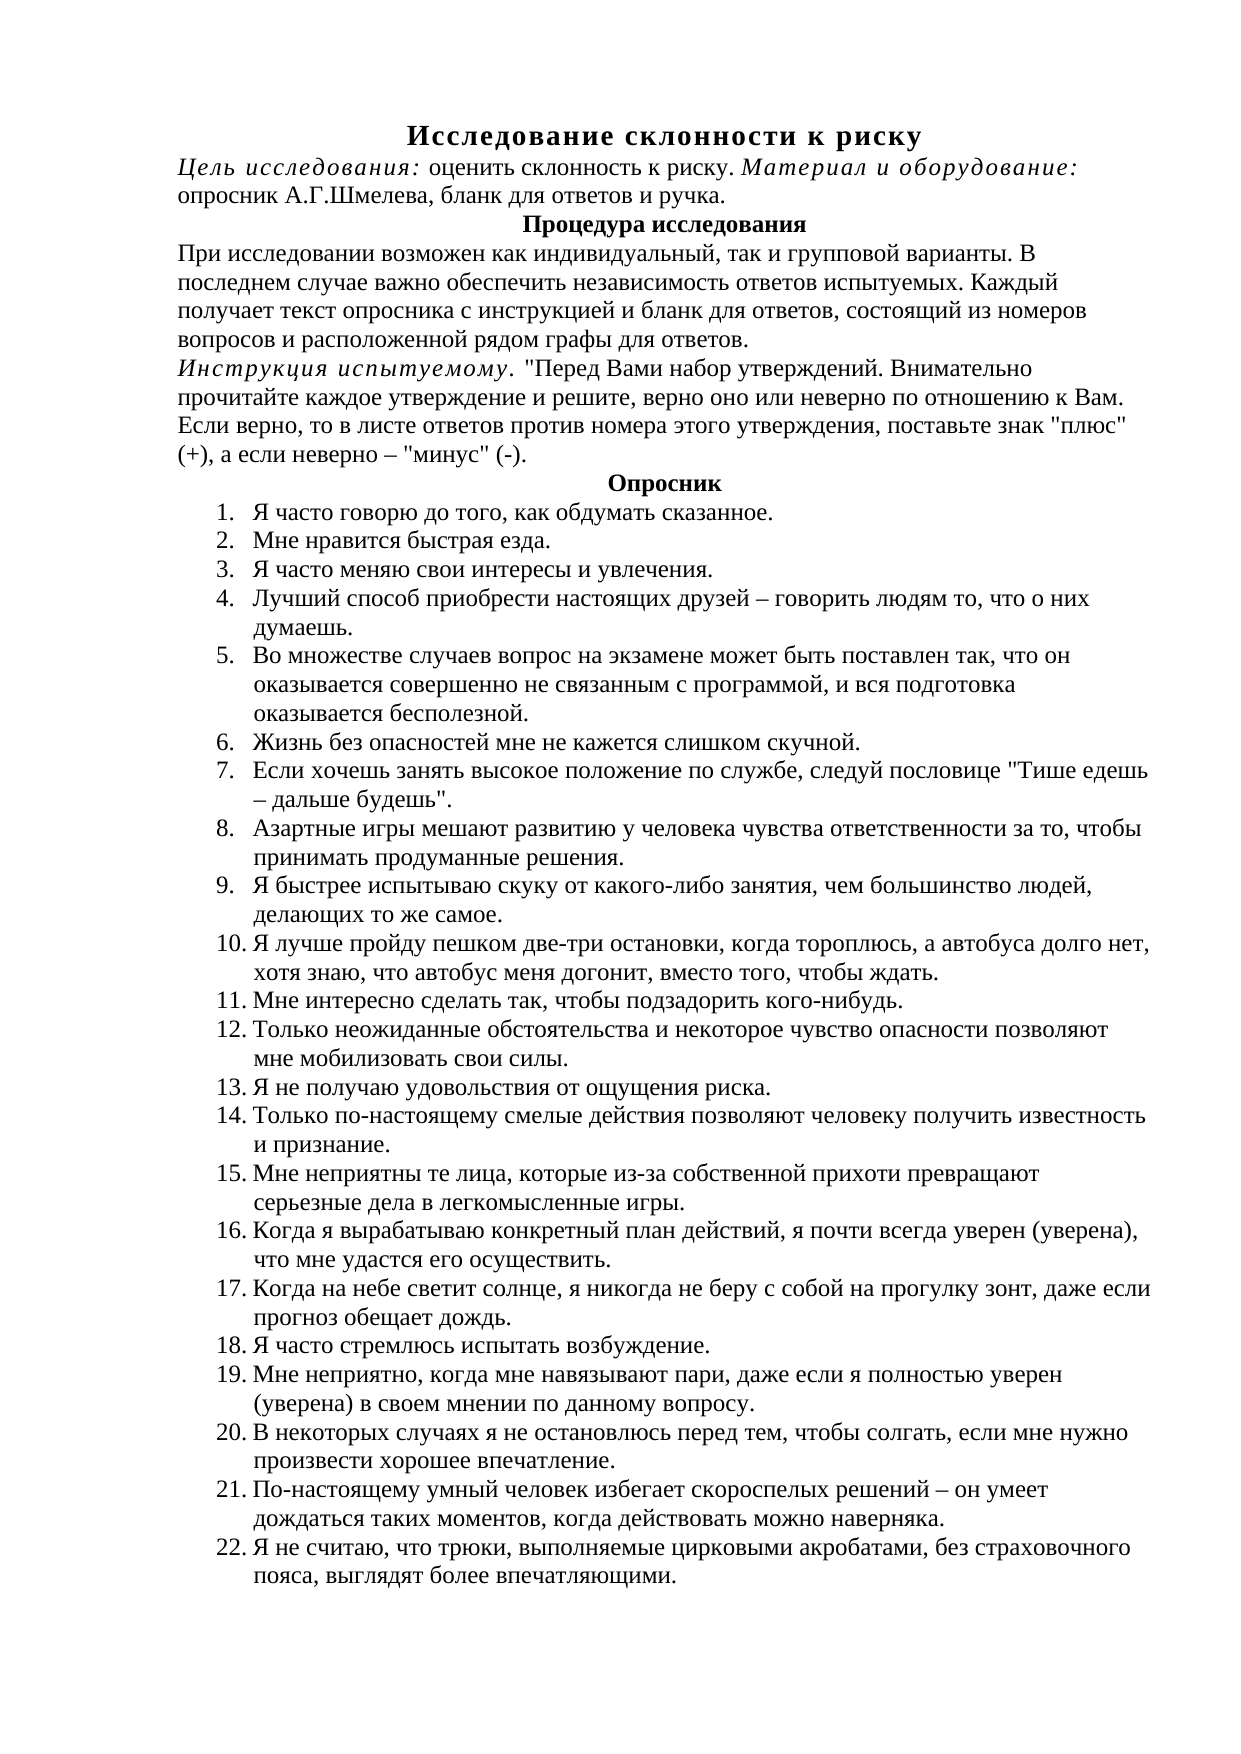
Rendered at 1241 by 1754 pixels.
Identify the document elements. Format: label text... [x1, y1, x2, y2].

list Когда на небе светит солнце, я никогда не беру с собой на прогулку зонт, даже если прогноз обещает дождь. [216, 1273, 1152, 1330]
list По-настоящему умный человек избегает скороспелых решений – он умеет дождаться таких моментов, когда действовать можно наверняка. [216, 1474, 1152, 1532]
list В некоторых случаях я не остановлюсь перед тем, чтобы солгать, если мне нужно произвести хорошее впечатление. [216, 1417, 1152, 1474]
list Если хочешь занять высокое положение по службе, следуй пословице "Тише едешь – дальше будешь". [216, 755, 1152, 813]
list Азартные игры мешают развитию у человека чувства ответственности за то, чтобы принимать продуманные решения. [216, 813, 1152, 870]
list Только по-настоящему смелые действия позволяют человеку получить известность и признание. [216, 1100, 1152, 1158]
list Жизнь без опасностей мне не кажется слишком скучной. [216, 727, 1152, 755]
text Процедура исследования [177, 209, 1152, 238]
list Я часто меняю свои интересы и увлечения. [216, 554, 1152, 583]
list Только неожиданные обстоятельства и некоторое чувство опасности позволяют мне мобилизовать свои силы. [216, 1014, 1152, 1072]
list Я часто стремлюсь испытать возбуждение. [216, 1330, 1152, 1359]
text При исследовании возможен как индивидуальный, так и групповой варианты. В последнем случае важно обеспечить независимость ответов испытуемых. Каждый получает текст опросника с инструкцией и бланк для ответов, состоящий из номеров вопросов и расположенной рядом графы для ответов. [177, 238, 1152, 353]
text Цель исследования: оценить склонность к риску. Материал и оборудование: опросник А.Г.Шмелева, бланк для ответов и ручка. [177, 152, 1152, 209]
list Во множестве случаев вопрос на экзамене может быть поставлен так, что он оказывается совершенно не связанным с программой, и вся подготовка оказывается бесполезной. [216, 640, 1152, 727]
text Инструкция испытуемому. "Перед Вами набор утверждений. Внимательно прочитайте каждое утверждение и решите, верно оно или неверно по отношению к Вам. Если верно, то в листе ответов против номера этого утверждения, поставьте знак "плюс" (+), а если неверно – "минус" (-). [177, 353, 1152, 468]
list Я не считаю, что трюки, выполняемые цирковыми акробатами, без страховочного пояса, выглядят более впечатляющими. [216, 1532, 1152, 1589]
list Мне неприятны те лица, которые из-за собственной прихоти превращают серьезные дела в легкомысленные игры. [216, 1158, 1152, 1215]
list Лучший способ приобрести настоящих друзей – говорить людям то, что о них думаешь. [216, 583, 1152, 640]
list Мне неприятно, когда мне навязывают пари, даже если я полностью уверен (уверена) в своем мнении по данному вопросу. [216, 1359, 1152, 1417]
list Мне интересно сделать так, чтобы подзадорить кого-нибудь. [216, 985, 1152, 1014]
list Когда я вырабатываю конкретный план действий, я почти всегда уверен (уверена), что мне удастся его осуществить. [216, 1215, 1152, 1273]
list Я не получаю удовольствия от ощущения риска. [216, 1072, 1152, 1100]
text Опросник [177, 468, 1152, 497]
list Мне нравится быстрая езда. [216, 525, 1152, 554]
list Я лучше пройду пешком две-три остановки, когда тороплюсь, а автобуса долго нет, хотя знаю, что автобус меня догонит, вместо того, чтобы ждать. [216, 928, 1152, 985]
text Исследование склонности к риску [177, 118, 1152, 152]
list Я быстрее испытываю скуку от какого-либо занятия, чем большинство людей, делающих то же самое. [216, 870, 1152, 928]
list Я часто говорю до того, как обдумать сказанное. [216, 497, 1152, 525]
